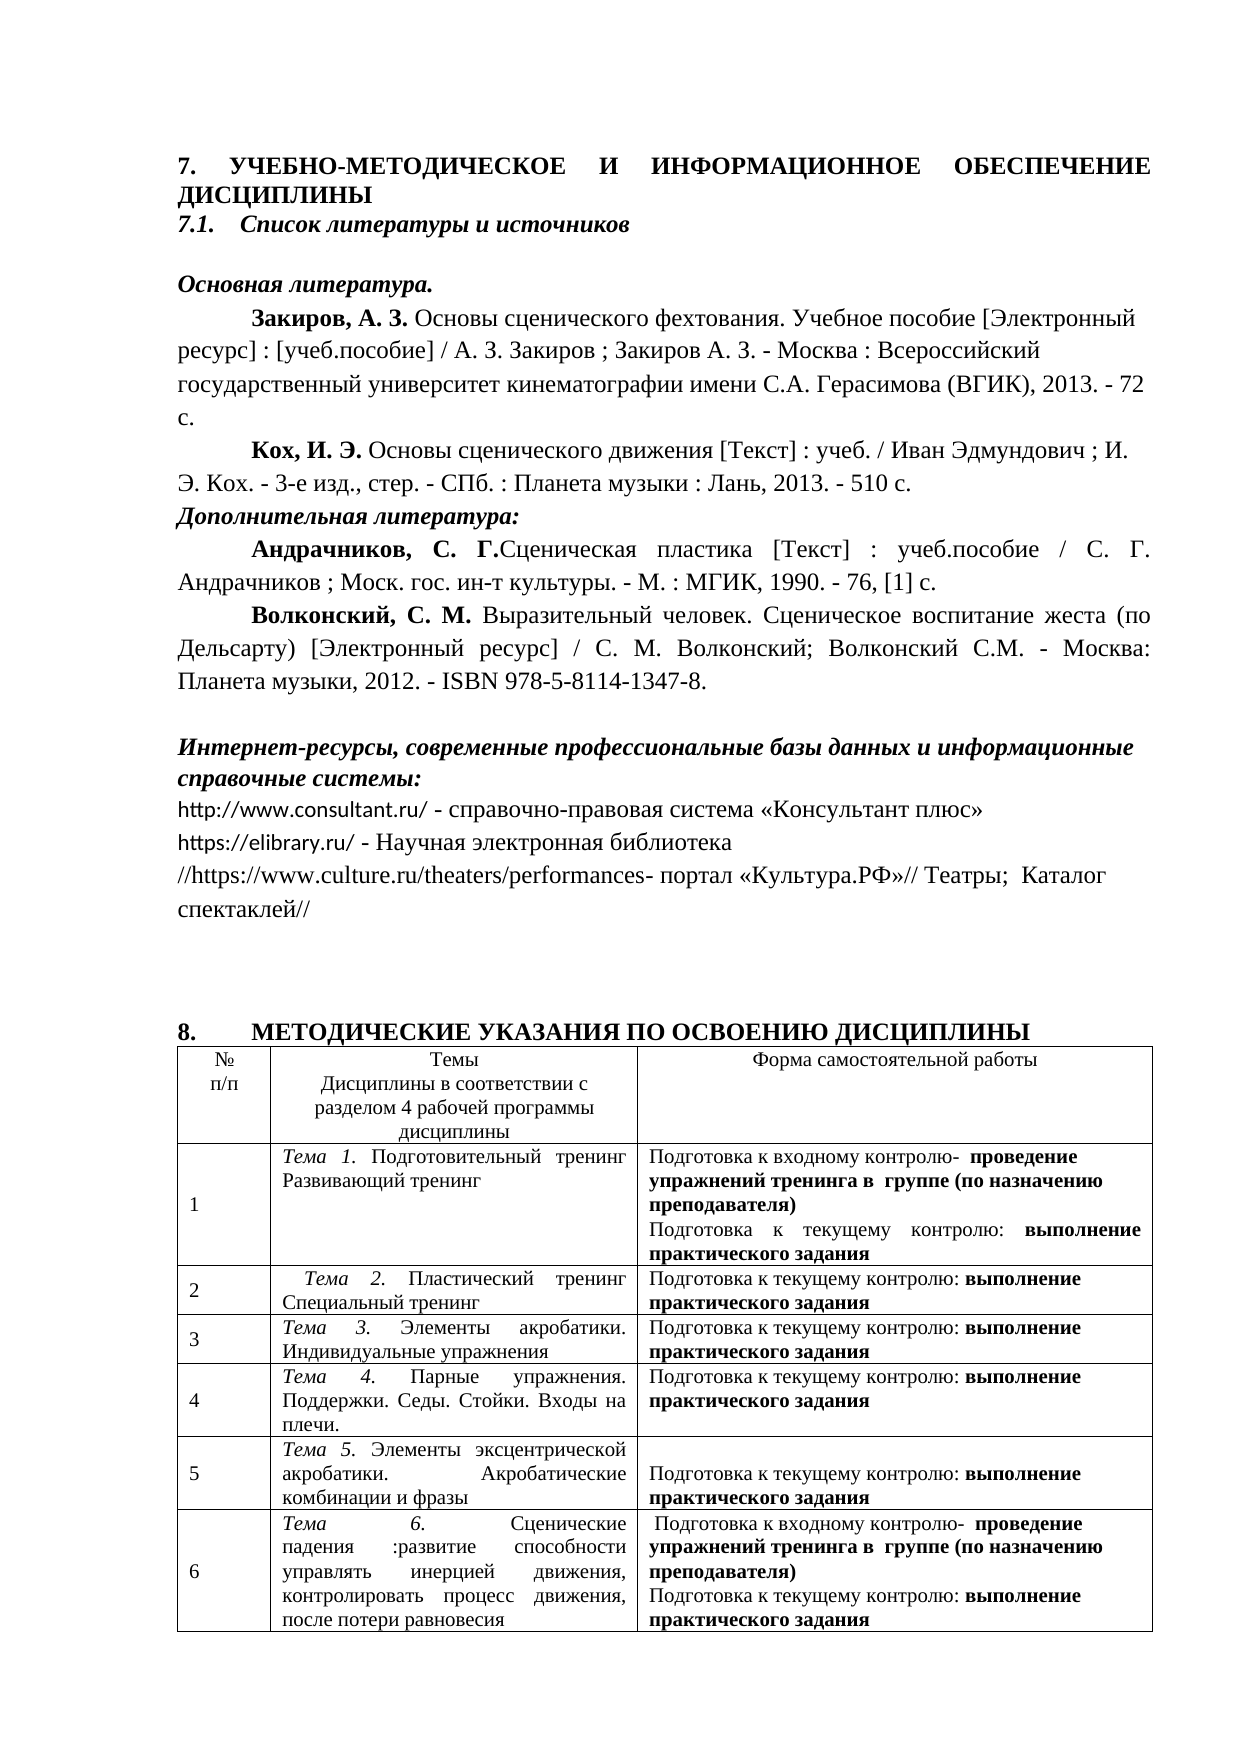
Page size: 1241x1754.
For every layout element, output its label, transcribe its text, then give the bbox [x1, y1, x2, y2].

text Закиров, А. З. Основы сценического фехтования. Учебное пособие [Электронный ресурс] : [учеб.пособие] / А. З. Закиров ; Закиров А. З. - Москва : Всероссийский государственный университет кинематографии имени С.А. Герасимова (ВГИК), 2013. - 72 c. [177, 303, 1152, 430]
table_cell 3 [178, 1315, 270, 1363]
table_cell Подготовка к текущему контролю: выполнение практического задания [638, 1266, 1152, 1314]
table_cell Тема 5. Элементы эксцентрической акробатики. Акробатические комбинации и фразы [271, 1437, 637, 1509]
text Волконский, С. М. Выразительный человек. Сценическое воспитание жеста (по Дельсарту) [Электронный ресурс] / С. М. Волконский; Волконский С.М. - Москва: Планета музыки, 2012. - ISBN 978-5-8114-1347-8. [177, 600, 1152, 694]
table_cell 2 [178, 1266, 270, 1314]
text http://www.consultant.ru/ - справочно-правовая система «Консультант плюс» [177, 794, 1152, 823]
table_header Темы Дисциплины в соответствии с разделом 4 рабочей программы дисциплины [271, 1047, 637, 1143]
table_cell Подготовка к текущему контролю: выполнение практического задания [638, 1315, 1152, 1363]
text 7.1. Список литературы и источников [177, 209, 1152, 237]
table_header Форма самостоятельной работы [638, 1047, 1152, 1143]
text 8. МЕТОДИЧЕСКИЕ УКАЗАНИЯ ПО ОСВОЕНИЮ ДИСЦИПЛИНЫ [177, 1017, 1152, 1046]
text Интернет-ресурсы, современные профессиональные базы данных и информационные справочные системы: [177, 732, 1152, 792]
text Дополнительная литература: [177, 501, 1152, 529]
text 7. УЧЕБНО-МЕТОДИЧЕСКОЕ И ИНФОРМАЦИОННОЕ ОБЕСПЕЧЕНИЕ ДИСЦИПЛИНЫ [177, 151, 1152, 209]
table_cell Подготовка к текущему контролю: выполнение практического задания [638, 1437, 1152, 1509]
table_cell Тема 6. Сценические падения :развитие способности управлять инерцией движения, контролировать процесс движения, после потери равновесия [271, 1510, 637, 1631]
table_cell 1 [178, 1144, 270, 1264]
table_cell Тема 4. Парные упражнения. Поддержки. Седы. Стойки. Входы на плечи. [271, 1364, 637, 1436]
text //https://www.culture.ru/theaters/performances- портал «Культура.РФ»// Театры; Каталог спектаклей// [177, 861, 1152, 922]
table_cell Тема 2. Пластический тренинг Специальный тренинг [271, 1266, 637, 1314]
text Андрачников, С. Г.Сценическая пластика [Текст] : учеб.пособие / С. Г. Андрачников ; Моск. гос. ин-т культуры. - М. : МГИК, 1990. - 76, [1] c. [177, 534, 1152, 596]
table_cell Подготовка к текущему контролю: выполнение практического задания [638, 1364, 1152, 1436]
table_cell Тема 1. Подготовительный тренинг Развивающий тренинг [271, 1144, 637, 1264]
text Основная литература. [177, 269, 1152, 298]
table_cell 5 [178, 1437, 270, 1509]
table_header № п/п [178, 1047, 270, 1143]
text Кох, И. Э. Основы сценического движения [Текст] : учеб. / Иван Эдмундович ; И. Э. Кох. - 3-е изд., стер. - СПб. : Планета музыки : Лань, 2013. - 510 с. [177, 435, 1152, 496]
table_cell Тема 3. Элементы акробатики. Индивидуальные упражнения [271, 1315, 637, 1363]
table_cell 4 [178, 1364, 270, 1436]
table_cell 6 [178, 1510, 270, 1631]
text https://elibrary.ru/ - Научная электронная библиотека [177, 827, 1152, 856]
